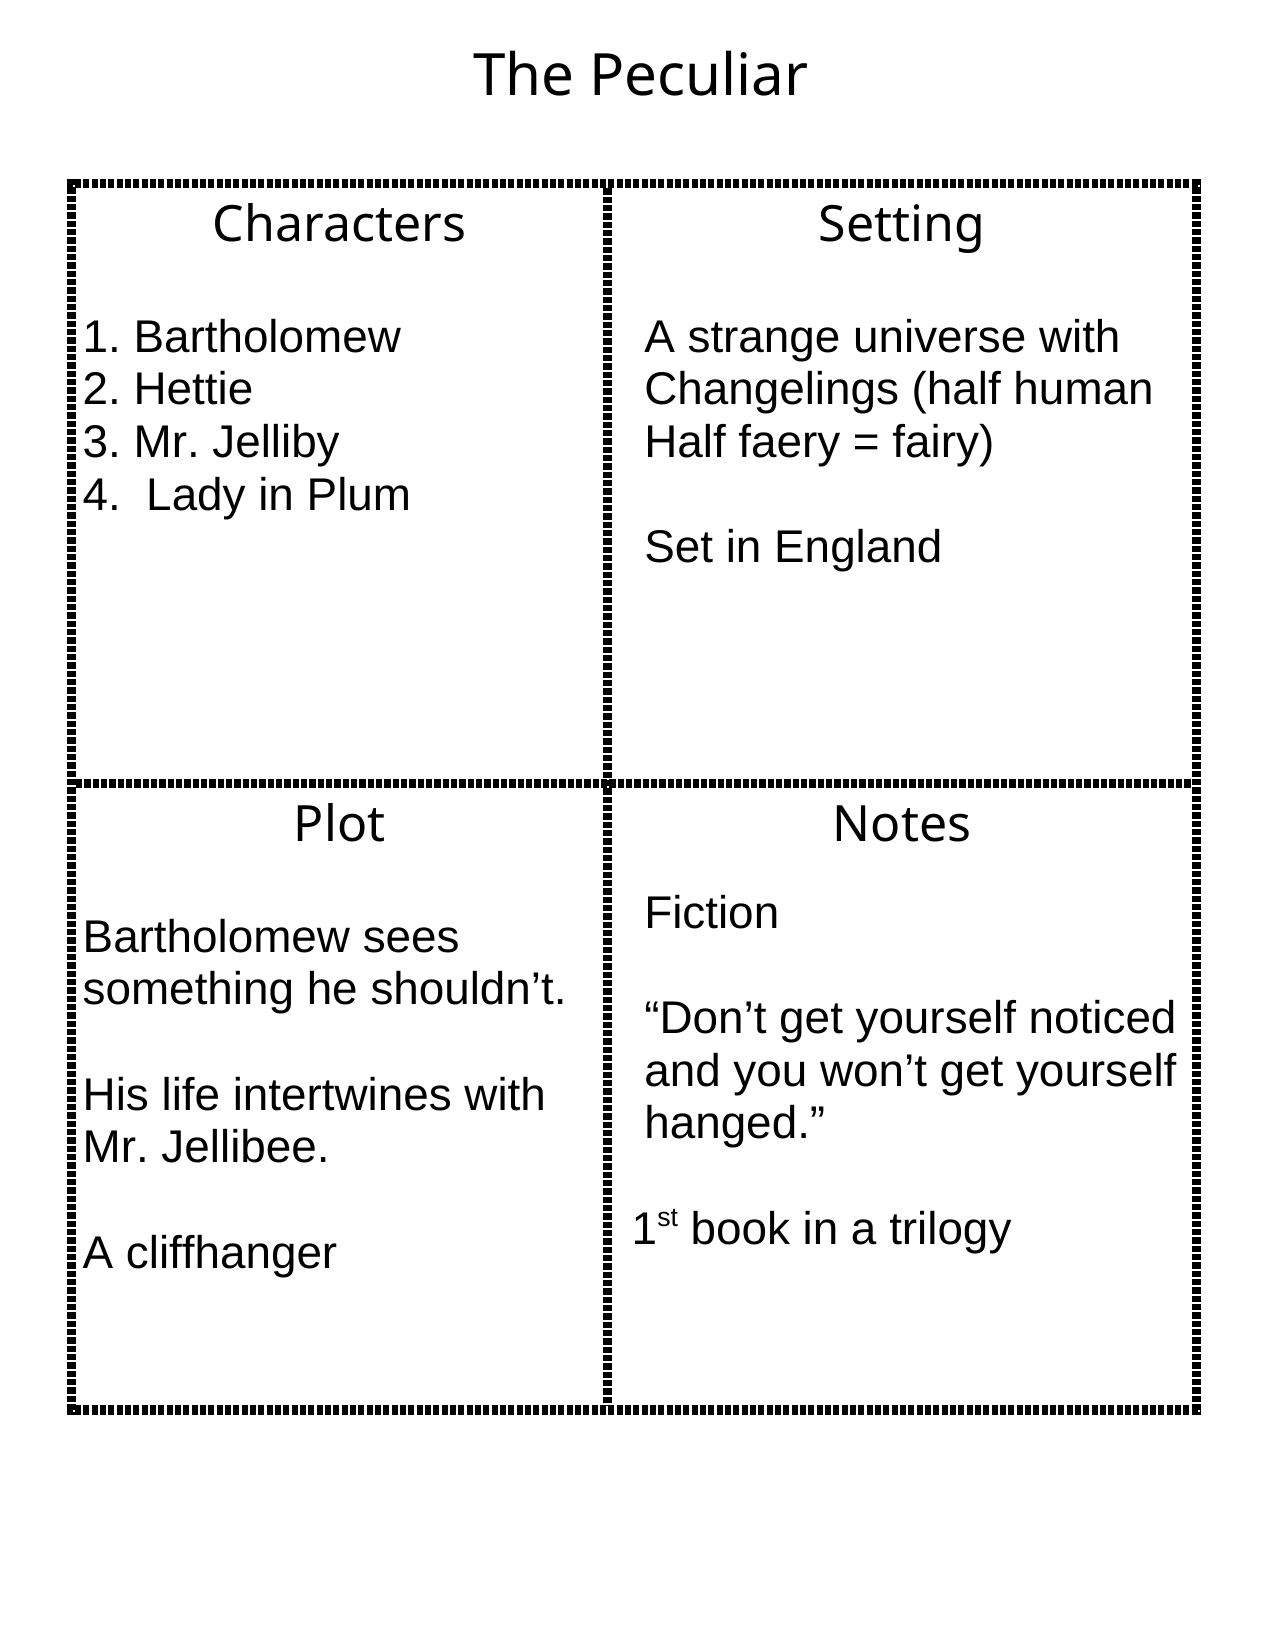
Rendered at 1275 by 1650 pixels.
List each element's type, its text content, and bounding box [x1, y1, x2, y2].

table_cell Plot Bartholomew sees something he shouldn’t. His life intertwines with Mr. Jellibee. A cliffhanger [71, 779, 607, 1405]
table_header Setting A strange universe with Changelings (half human Half faery = fairy) Set in England [608, 179, 1196, 779]
table_cell Notes Fiction “Don’t get yourself noticed and you won’t get yourself hanged.” 1st book in a trilogy [608, 779, 1196, 1405]
table_header Characters 1. Bartholomew 2. Hettie 3. Mr. Jelliby 4. Lady in Plum [71, 179, 607, 779]
